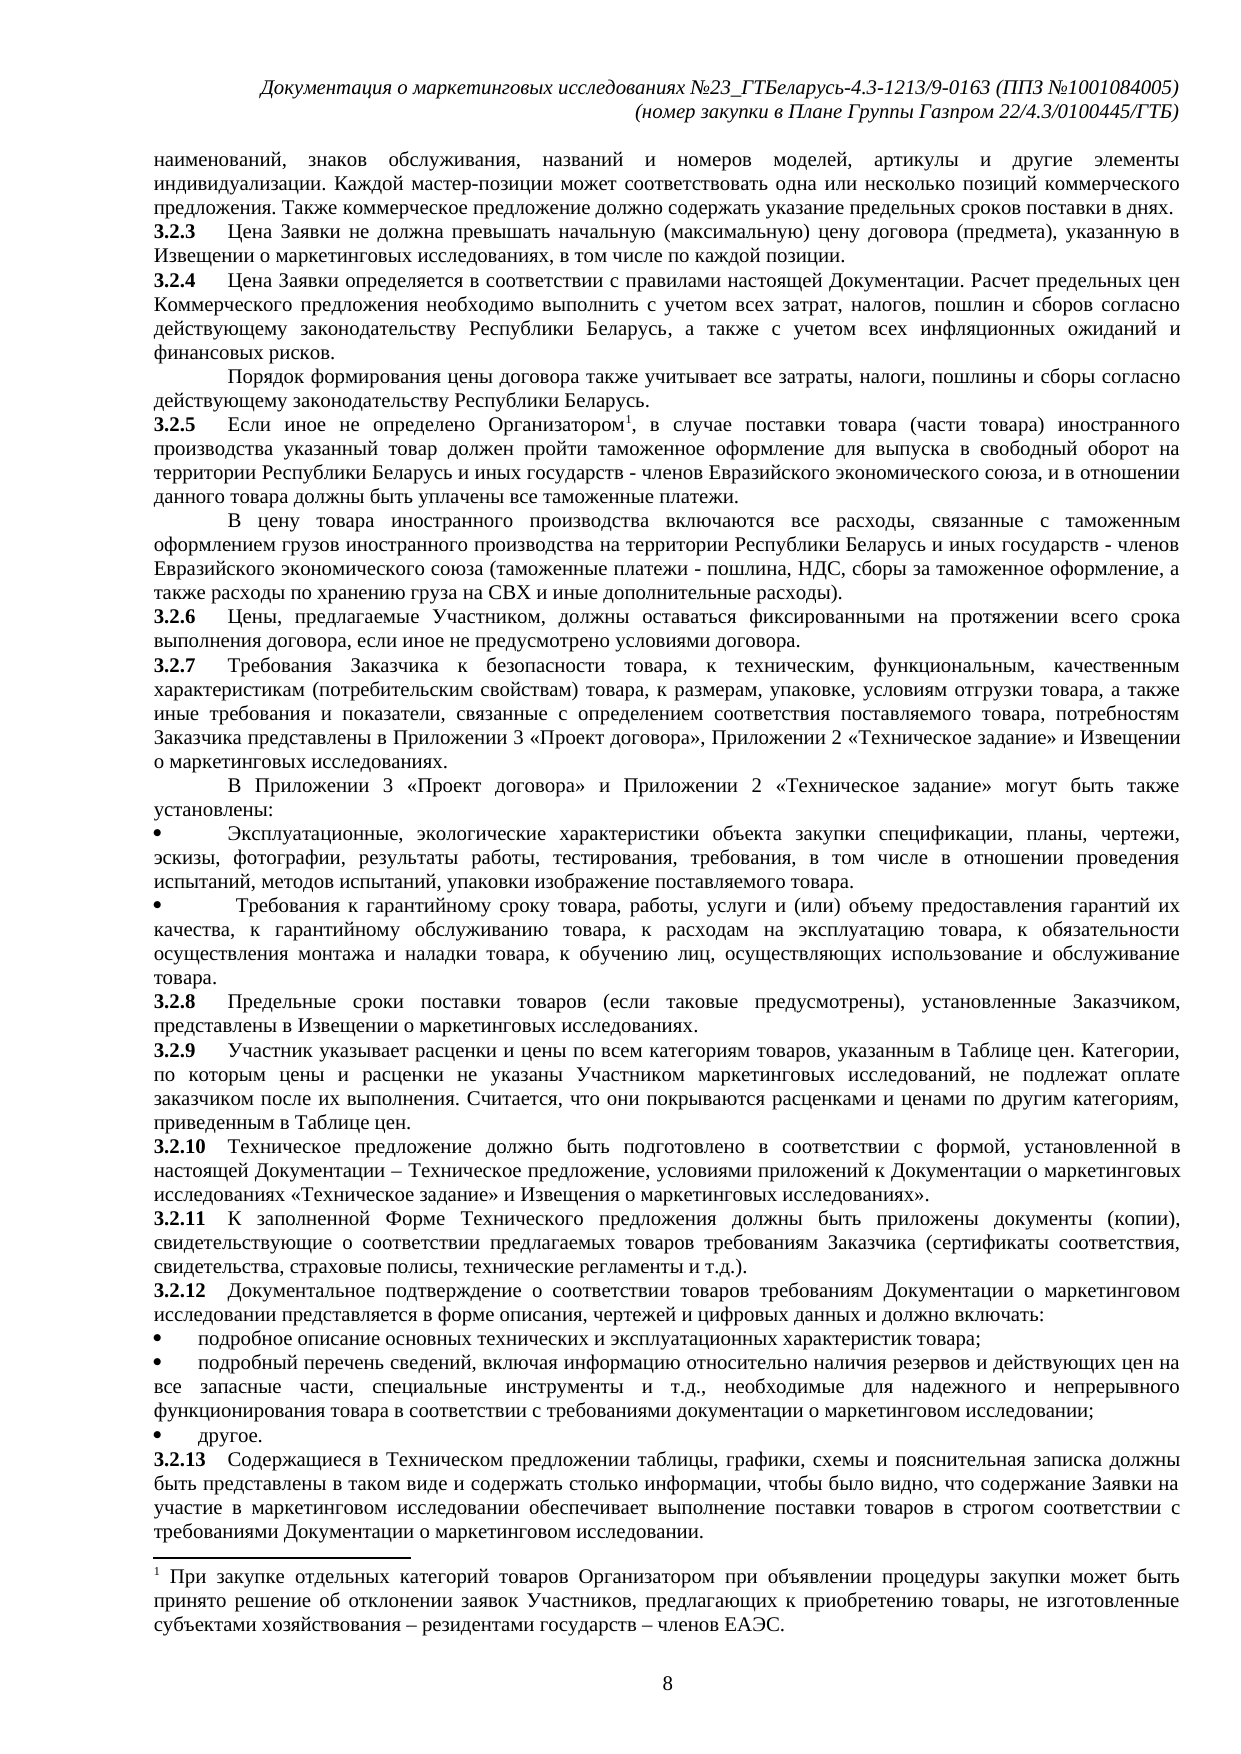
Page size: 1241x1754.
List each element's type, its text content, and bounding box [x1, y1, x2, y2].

text В Приложении 3 «Проект договора» и Приложении 2 «Техническое задание» могут быть также установлены: [153, 773, 1181, 821]
list другое. [153, 1422, 1181, 1447]
list Цена Заявки определяется в соответствии с правилами настоящей Документации. Расчет предельных цен Коммерческого предложения необходимо выполнить с учетом всех затрат, налогов, пошлин и сборов согласно действующему законодательству Республики Беларусь, а также с учетом всех инфляционных ожиданий и финансовых рисков. [153, 267, 1181, 364]
list К заполненной Форме Технического предложения должны быть приложены документы (копии), свидетельствующие о соответствии предлагаемых товаров требованиям Заказчика (сертификаты соответствия, свидетельства, страховые полисы, технические регламенты и т.д.). [153, 1206, 1181, 1278]
list Если иное не определено Организатором, в случае поставки товара (части товара) иностранного производства указанный товар должен пройти таможенное оформление для выпуска в свободный оборот на территории Республики Беларусь и иных государств - членов Евразийского экономического союза, и в отношении данного товара должны быть уплачены все таможенные платежи. [153, 412, 1181, 508]
list Требования Заказчика к безопасности товара, к техническим, функциональным, качественным характеристикам (потребительским свойствам) товара, к размерам, упаковке, условиям отгрузки товара, а также иные требования и показатели, связанные с определением соответствия поставляемого товара, потребностям Заказчика представлены в Приложении 3 «Проект договора», Приложении 2 «Техническое задание» и Извещении о маркетинговых исследованиях. [153, 652, 1181, 773]
text В цену товара иностранного производства включаются все расходы, связанные с таможенным оформлением грузов иностранного производства на территории Республики Беларусь и иных государств - членов Евразийского экономического союза (таможенные платежи - пошлина, НДС, сборы за таможенное оформление, а также расходы по хранению груза на СВХ и иные дополнительные расходы). [153, 508, 1181, 604]
list Предельные сроки поставки товаров (если таковые предусмотрены), установленные Заказчиком, представлены в Извещении о маркетинговых исследованиях. [153, 989, 1181, 1037]
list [153, 147, 1181, 219]
text Порядок формирования цены договора также учитывает все затраты, налоги, пошлины и сборы согласно действующему законодательству Республики Беларусь. [153, 364, 1181, 412]
list Цены, предлагаемые Участником, должны оставаться фиксированными на протяжении всего срока выполнения договора, если иное не предусмотрено условиями договора. [153, 604, 1181, 652]
list подробный перечень сведений, включая информацию относительно наличия резервов и действующих цен на все запасные части, специальные инструменты и т.д., необходимые для надежного и непрерывного функционирования товара в соответствии с требованиями документации о маркетинговом исследовании; [153, 1350, 1181, 1422]
list подробное описание основных технических и эксплуатационных характеристик товара; [153, 1326, 1181, 1350]
list Цена Заявки не должна превышать начальную (максимальную) цену договора (предмета), указанную в Извещении о маркетинговых исследованиях, в том числе по каждой позиции. [153, 219, 1181, 267]
list Требования к гарантийному сроку товара, работы, услуги и (или) объему предоставления гарантий их качества, к гарантийному обслуживанию товара, к расходам на эксплуатацию товара, к обязательности осуществления монтажа и наладки товара, к обучению лиц, осуществляющих использование и обслуживание товара. [153, 893, 1181, 989]
list Техническое предложение должно быть подготовлено в соответствии с формой, установленной в настоящей Документации – Техническое предложение, условиями приложений к Документации о маркетинговых исследованиях «Техническое задание» и Извещения о маркетинговых исследованиях». [153, 1134, 1181, 1206]
list Содержащиеся в Техническом предложении таблицы, графики, схемы и пояснительная записка должны быть представлены в таком виде и содержать столько информации, чтобы было видно, что содержание Заявки на участие в маркетинговом исследовании обеспечивает выполнение поставки товаров в строгом соответствии с требованиями Документации о маркетинговом исследовании. [153, 1447, 1181, 1543]
list Эксплуатационные, экологические характеристики объекта закупки спецификации, планы, чертежи, эскизы, фотографии, результаты работы, тестирования, требования, в том числе в отношении проведения испытаний, методов испытаний, упаковки изображение поставляемого товара. [153, 821, 1181, 893]
list Участник указывает расценки и цены по всем категориям товаров, указанным в Таблице цен. Категории, по которым цены и расценки не указаны Участником маркетинговых исследований, не подлежат оплате заказчиком после их выполнения. Считается, что они покрываются расценками и ценами по другим категориям, приведенным в Таблице цен. [153, 1037, 1181, 1134]
list Документальное подтверждение о соответствии товаров требованиям Документации о маркетинговом исследовании представляется в форме описания, чертежей и цифровых данных и должно включать: [153, 1278, 1181, 1326]
